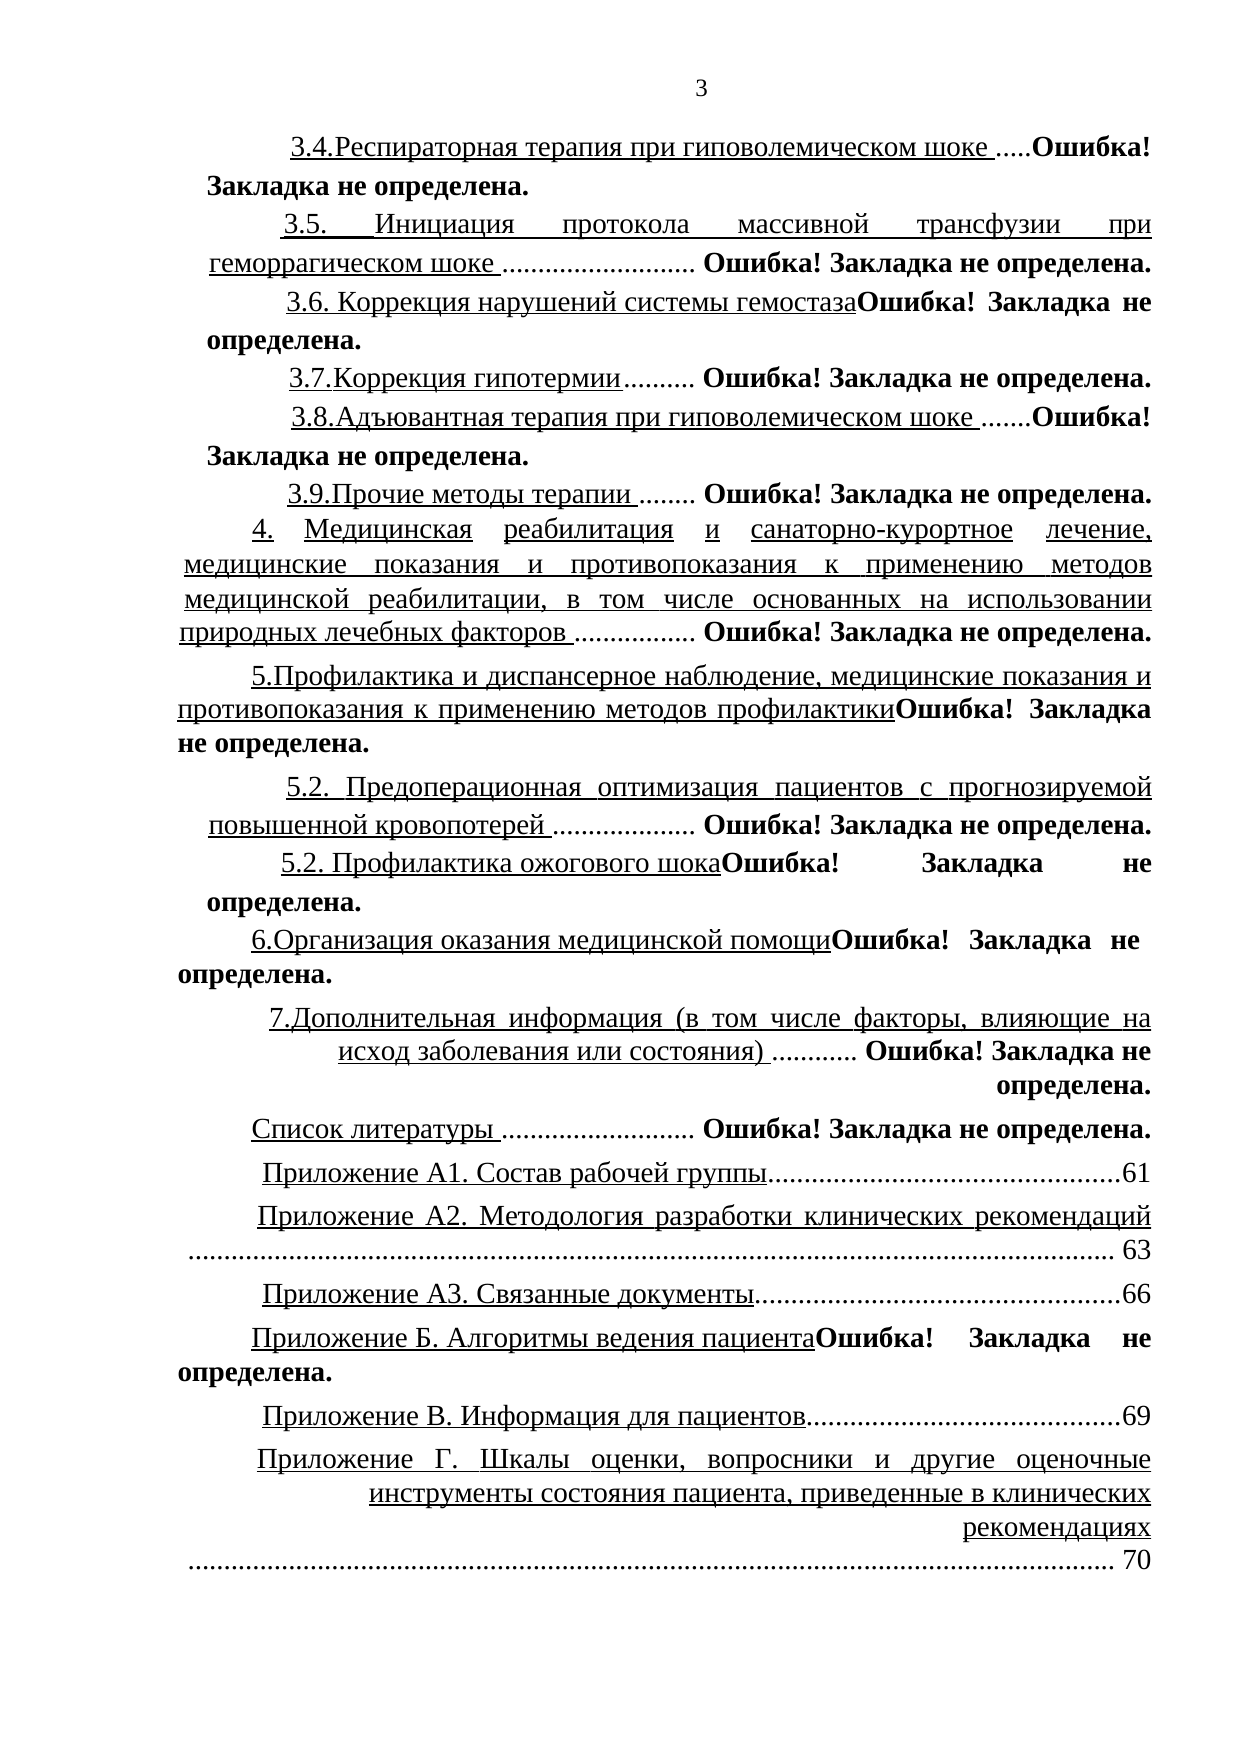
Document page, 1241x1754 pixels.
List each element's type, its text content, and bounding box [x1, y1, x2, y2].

text Приложение А2. Методология разработки клинических рекомендаций [177, 1199, 1151, 1232]
list Коррекция гипотермии.......... Ошибка! Закладка не определена. [177, 361, 1151, 394]
list Прочие методы терапии ........ Ошибка! Закладка не определена. 4. Медицинская реабилитация и санаторно-курортное лечение, медицинские показания и противопоказания к применению методов медицинской реабилитации, в том числе основанных на использовании [177, 476, 1152, 614]
text 5.2. Предоперационная оптимизация пациентов с прогнозируемой повышенной кровопотерей .................... Ошибка! Закладка не определена. 5.2. Профилактика ожогового шокаОшибка! Закладка не [206, 769, 1152, 879]
text Приложение А3. Связанные документы 66 [177, 1276, 1151, 1310]
text ................................................................................................................................. 63 [177, 1232, 1151, 1266]
list Инициация протокола массивной трансфузии при геморрагическом шоке ........................... Ошибка! Закладка не определена. 3.6. Коррекция нарушений системы гемостазаОшибка! Закладка не [206, 207, 1152, 317]
text Список литературы ........................... Ошибка! Закладка не определена. [167, 1111, 1151, 1144]
text Приложение Б. Алгоритмы ведения пациентаОшибка! Закладка не определена. [177, 1320, 1152, 1387]
text Приложение В. Информация для пациентов 69 [177, 1398, 1151, 1431]
list Организация оказания медицинской помощиОшибка! Закладка не определена. [177, 922, 1152, 989]
text Приложение А1. Состав рабочей группы 61 [177, 1155, 1151, 1188]
subtitle определена. [206, 884, 1163, 917]
list Профилактика и диспансерное наблюдение, медицинские показания и противопоказания к применению методов профилактикиОшибка! Закладка не определена. [177, 658, 1152, 758]
list Адъювантная терапия при гиповолемическом шоке .......Ошибка! [280, 399, 1151, 433]
text Приложение Г. Шкалы оценки, вопросники и другие оценочные инструменты состояния пациента, приведенные в клинических рекомендациях [177, 1442, 1151, 1542]
subtitle Закладка не определена. [206, 168, 1163, 202]
subtitle определена. [206, 322, 1163, 356]
list Респираторная терапия при гиповолемическом шоке .....Ошибка! [280, 129, 1151, 163]
subtitle Закладка не определена. [206, 438, 1163, 471]
list Дополнительная информация (в том числе факторы, влияющие на исход заболевания или состояния) ............ Ошибка! Закладка не определена. [177, 1000, 1151, 1101]
text ................................................................................................................................. 70 [177, 1542, 1151, 1576]
text природных лечебных факторов ................. Ошибка! Закладка не определена. [177, 616, 1152, 648]
